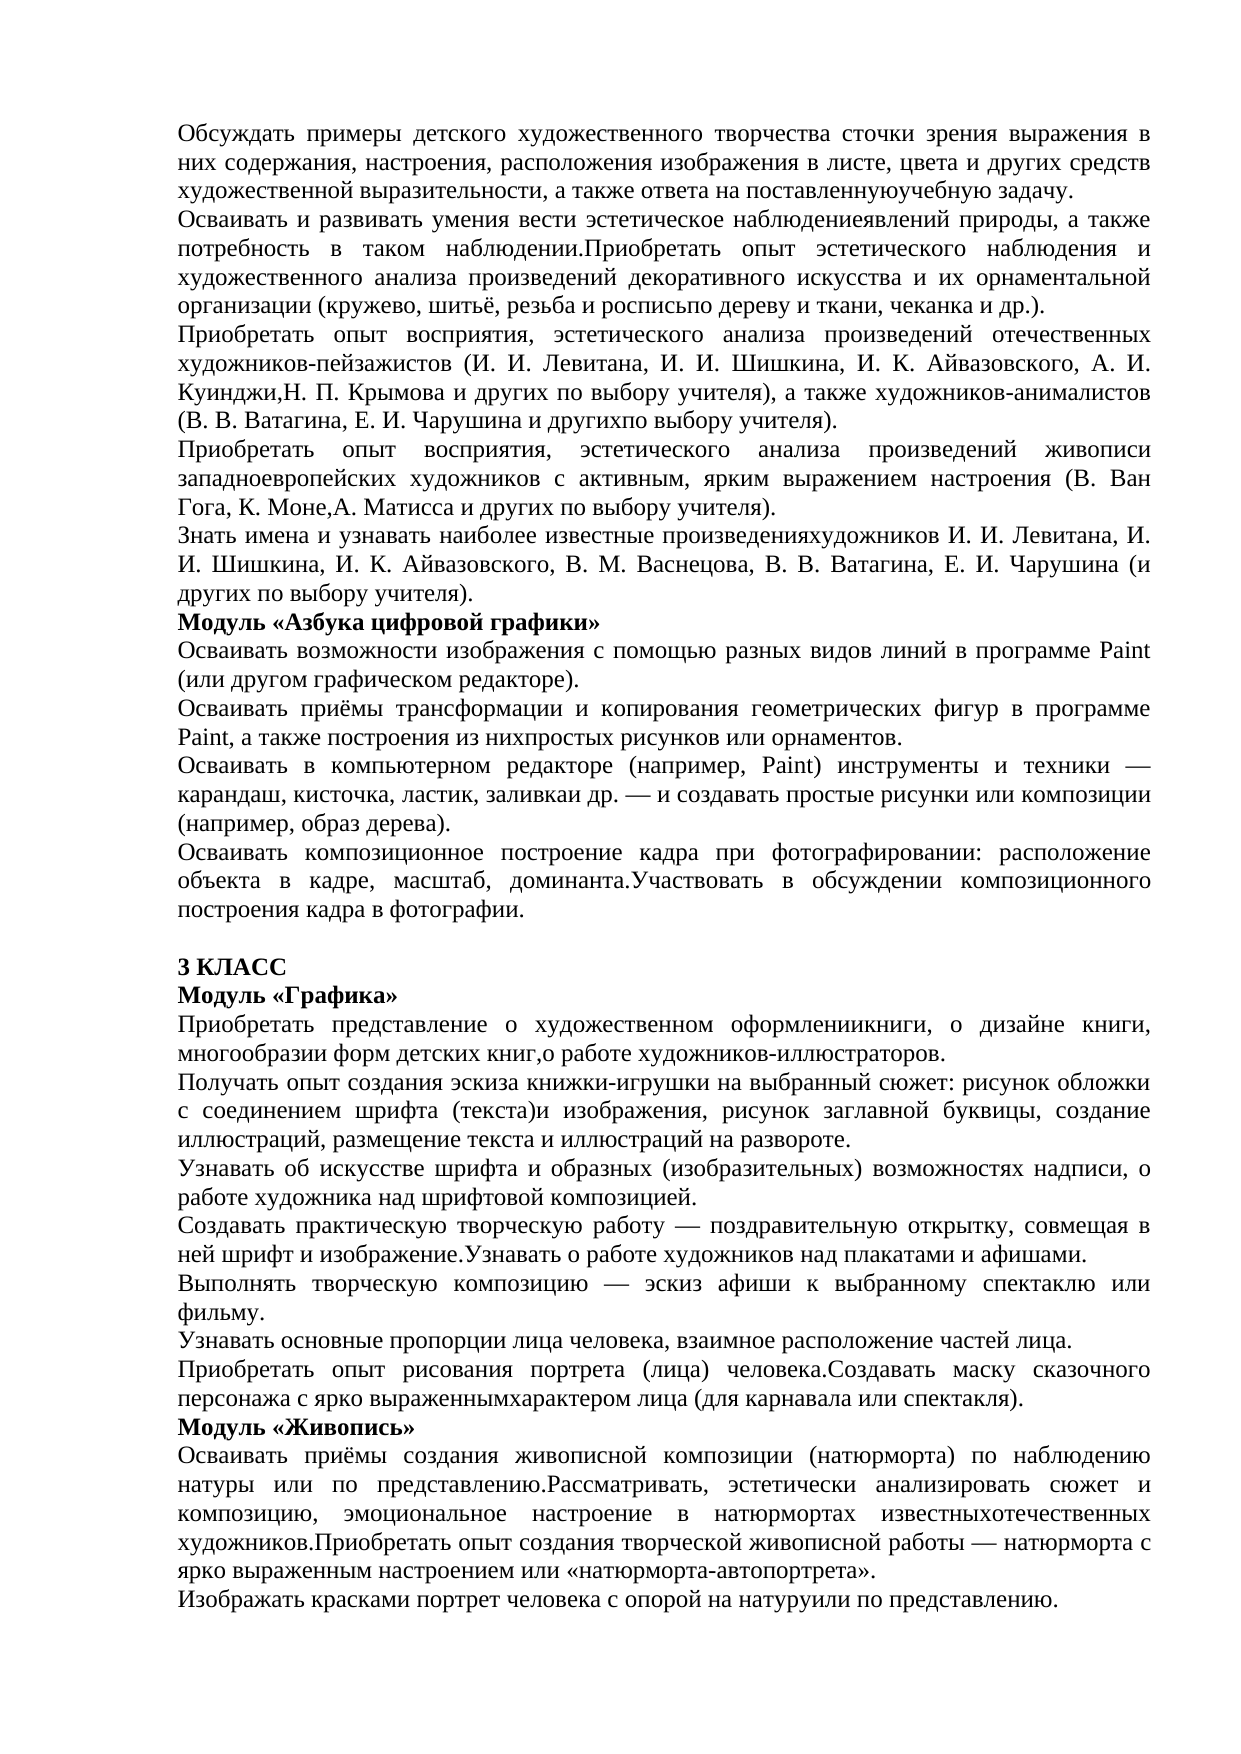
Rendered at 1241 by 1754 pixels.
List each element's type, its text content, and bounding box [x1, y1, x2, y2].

text Приобретать представление о художественном оформлениикниги, о дизайне книги, многообразии форм детских книг,о работе художников-иллюстраторов. [177, 1009, 1152, 1067]
text Осваивать и развивать умения вести эстетическое наблюдениеявлений природы, а также потребность в таком наблюдении.Приобретать опыт эстетического наблюдения и художественного анализа произведений декоративного искусства и их орнаментальной организации (кружево, шитьё, резьба и росписьпо дереву и ткани, чеканка и др.). [177, 204, 1152, 319]
text Модуль «Азбука цифровой графики» [177, 607, 1152, 636]
text Знать имена и узнавать наиболее известные произведенияхудожников И. И. Левитана, И. И. Шишкина, И. К. Айвазовского, В. М. Васнецова, В. В. Ватагина, Е. И. Чарушина (и других по выбору учителя). [177, 521, 1152, 607]
text Осваивать композиционное построение кадра при фотографировании: расположение объекта в кадре, масштаб, доминанта.Участвовать в обсуждении композиционного построения кадра в фотографии. [177, 837, 1152, 923]
text Модуль «Графика» [177, 981, 1152, 1009]
text Приобретать опыт рисования портрета (лица) человека.Создавать маску сказочного персонажа с ярко выраженнымхарактером лица (для карнавала или спектакля). [177, 1354, 1152, 1412]
text Создавать практическую творческую работу — поздравительную открытку, совмещая в ней шрифт и изображение.Узнавать о работе художников над плакатами и афишами. [177, 1211, 1152, 1268]
text Осваивать возможности изображения с помощью разных видов линий в программе Paint (или другом графическом редакторе). [177, 636, 1152, 693]
text Осваивать в компьютерном редакторе (например, Paint) инструменты и техники — карандаш, кисточка, ластик, заливкаи др. — и создавать простые рисунки или композиции (например, образ дерева). [177, 751, 1152, 837]
text Узнавать об искусстве шрифта и образных (изобразительных) возможностях надписи, о работе художника над шрифтовой композицией. [177, 1153, 1152, 1211]
text Узнавать основные пропорции лица человека, взаимное расположение частей лица. [177, 1326, 1152, 1354]
text Обсуждать примеры детского художественного творчества сточки зрения выражения в них содержания, настроения, расположения изображения в листе, цвета и других средств художественной выразительности, а также ответа на поставленнуюучебную задачу. [177, 118, 1152, 204]
text Выполнять творческую композицию — эскиз афиши к выбранному спектаклю или фильму. [177, 1268, 1152, 1326]
text 3 КЛАСС [177, 952, 1152, 981]
text Приобретать опыт восприятия, эстетического анализа произведений живописи западноевропейских художников с активным, ярким выражением настроения (В. Ван Гога, К. Моне,А. Матисса и других по выбору учителя). [177, 434, 1152, 521]
text Модуль «Живопись» [177, 1412, 1152, 1441]
text Изображать красками портрет человека с опорой на натуруили по представлению. [177, 1584, 1152, 1613]
text Осваивать приёмы создания живописной композиции (натюрморта) по наблюдению натуры или по представлению.Рассматривать, эстетически анализировать сюжет и композицию, эмоциональное настроение в натюрмортах известныхотечественных художников.Приобретать опыт создания творческой живописной работы — натюрморта с ярко выраженным настроением или «натюрморта-автопортрета». [177, 1441, 1152, 1584]
text Осваивать приёмы трансформации и копирования геометрических фигур в программе Paint, а также построения из нихпростых рисунков или орнаментов. [177, 693, 1152, 751]
text Получать опыт создания эскиза книжки-игрушки на выбранный сюжет: рисунок обложки с соединением шрифта (текста)и изображения, рисунок заглавной буквицы, создание иллюстраций, размещение текста и иллюстраций на развороте. [177, 1067, 1152, 1153]
text Приобретать опыт восприятия, эстетического анализа произведений отечественных художников-пейзажистов (И. И. Левитана, И. И. Шишкина, И. К. Айвазовского, А. И. Куинджи,Н. П. Крымова и других по выбору учителя), а также художников-анималистов (В. В. Ватагина, Е. И. Чарушина и другихпо выбору учителя). [177, 319, 1152, 434]
